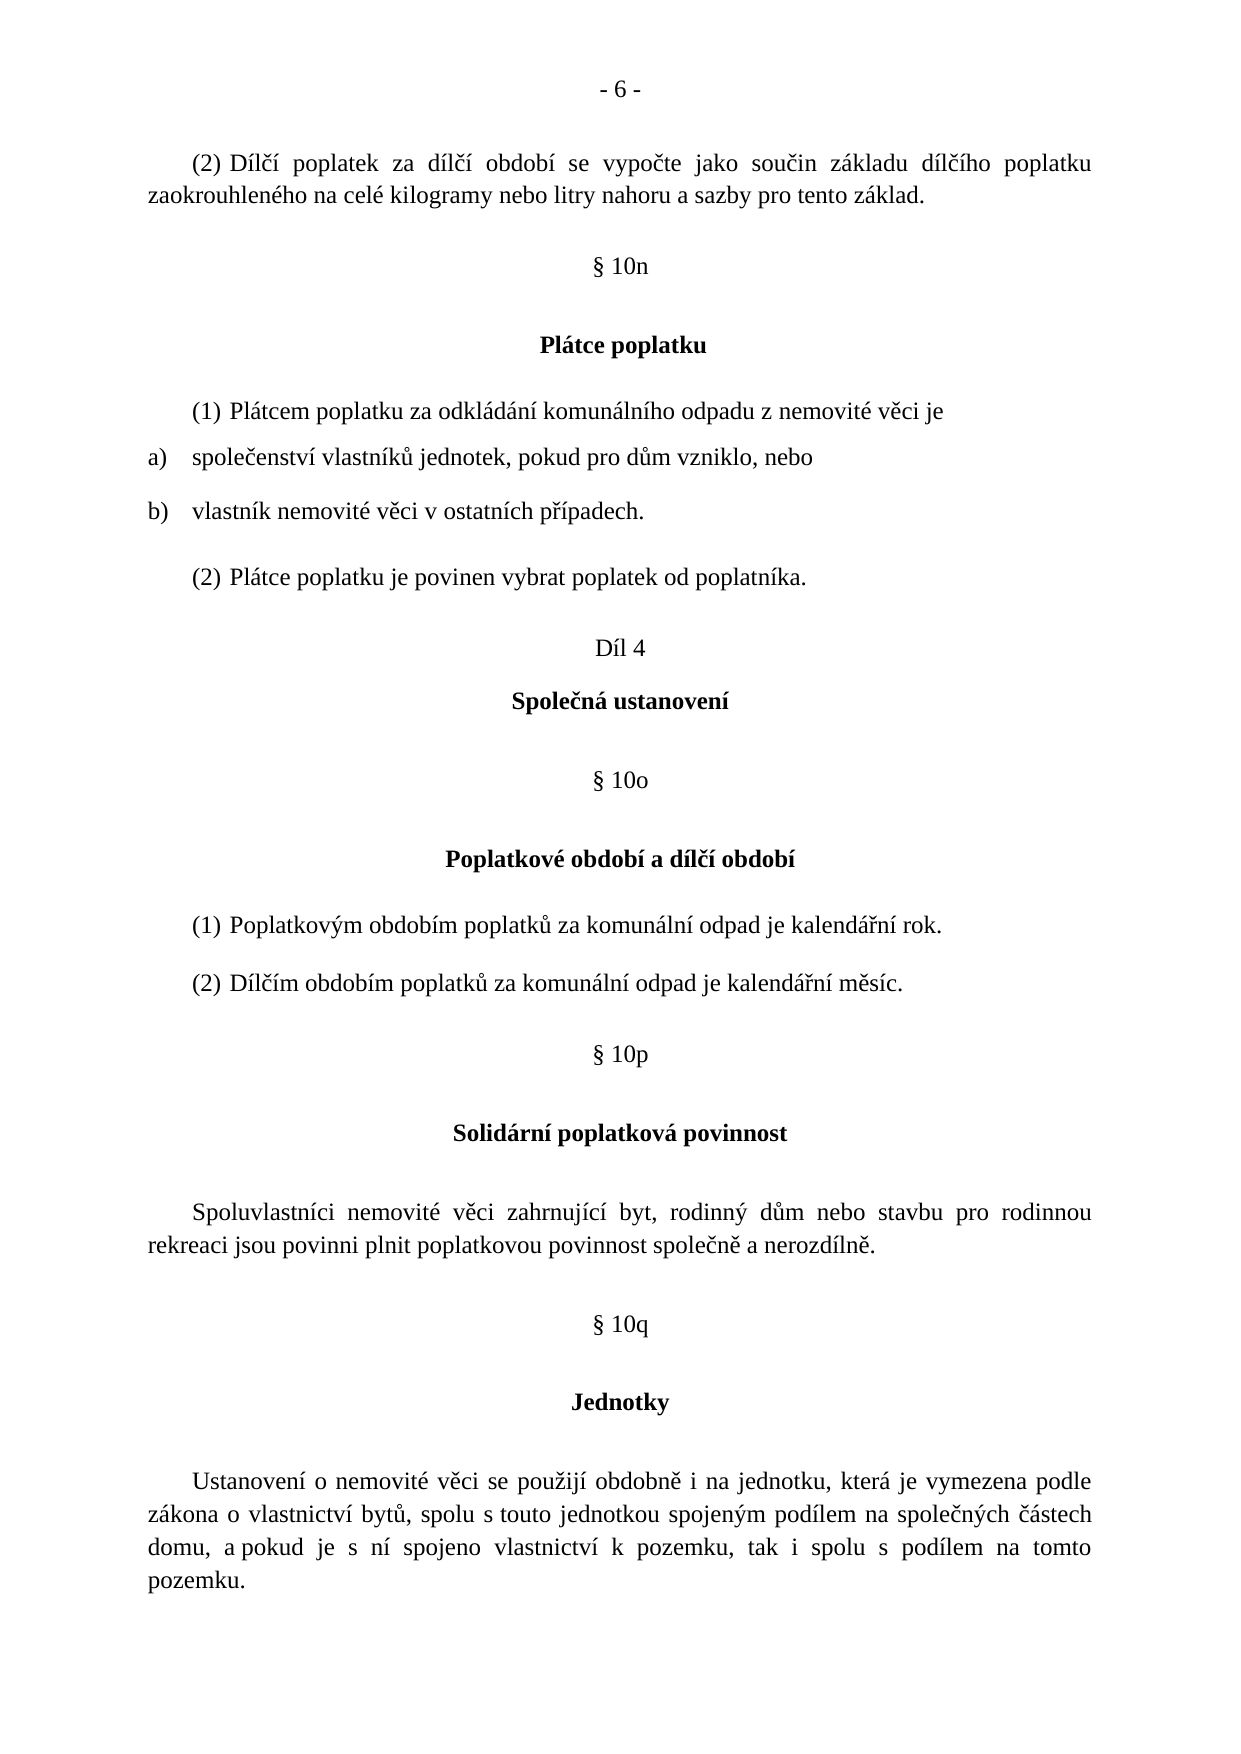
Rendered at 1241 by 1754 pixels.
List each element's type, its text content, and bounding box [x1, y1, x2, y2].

text Plátce poplatku je povinen vybrat poplatek od poplatníka. [148, 562, 1093, 591]
text Spoluvlastníci nemovité věci zahrnující byt, rodinný dům nebo stavbu pro rodinnou rekreaci jsou povinni plnit poplatkovou povinnost společně a nerozdílně. [148, 1197, 1093, 1258]
text Poplatkové období a dílčí období [148, 844, 1093, 873]
text vlastník nemovité věci v ostatních případech. [148, 496, 1093, 524]
text Solidární poplatková povinnost [148, 1118, 1093, 1147]
text Ustanovení o nemovité věci se použijí obdobně i na jednotku, která je vymezena podle zákona o vlastnictví bytů, spolu s touto jednotkou spojeným podílem na společných částech domu, a pokud je s ní spojeno vlastnictví k pozemku, tak i spolu s podílem na tomto pozemku. [148, 1466, 1093, 1594]
text § 10p [148, 1039, 1093, 1068]
list Plátcem poplatku za odkládání komunálního odpadu z nemovité věci je [148, 396, 1093, 425]
text Společná ustanovení [148, 686, 1093, 715]
text společenství vlastníků jednotek, pokud pro dům vzniklo, nebo [148, 442, 1093, 471]
text § 10q [148, 1309, 1093, 1337]
text Díl 4 [148, 633, 1093, 661]
list Poplatkovým obdobím poplatků za komunální odpad je kalendářní rok. [148, 911, 1093, 939]
list Dílčím obdobím poplatků za komunální odpad je kalendářní měsíc. [148, 968, 1093, 997]
text § 10o [148, 765, 1093, 794]
text Dílčí poplatek za dílčí období se vypočte jako součin základu dílčího poplatku zaokrouhleného na celé kilogramy nebo litry nahoru a sazby pro tento základ. [148, 148, 1093, 209]
text Jednotky [148, 1387, 1093, 1416]
text Plátce poplatku [148, 330, 1093, 359]
text § 10n [148, 251, 1093, 280]
